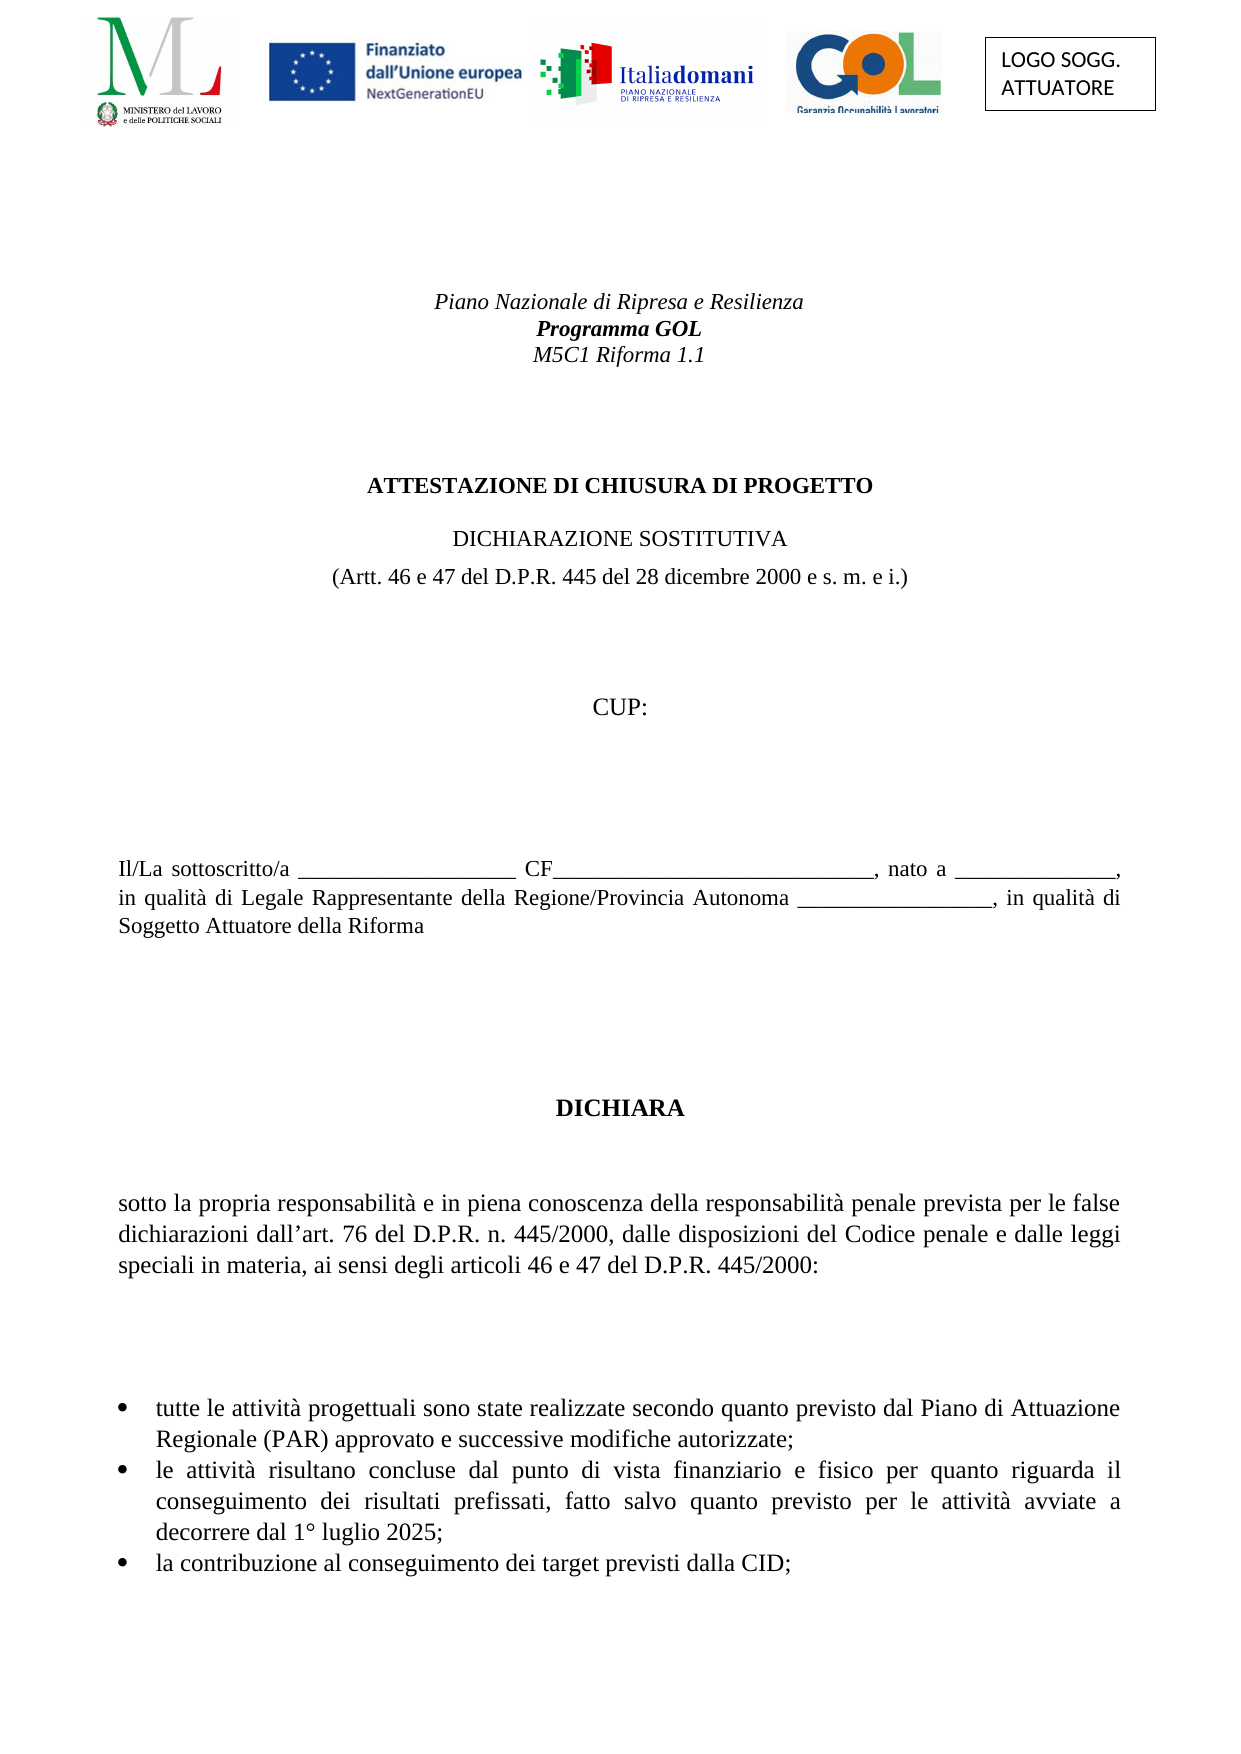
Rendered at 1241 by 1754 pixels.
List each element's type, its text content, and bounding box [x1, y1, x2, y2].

text ATTESTAZIONE DI CHIUSURA DI PROGETTO [118, 473, 1122, 499]
list le attività risultano concluse dal punto di vista finanziario e fisico per quanto riguarda il conseguimento dei risultati prefissati, fatto salvo quanto previsto per le attività avviate a decorrere dal 1° luglio 2025; [118, 1455, 1122, 1546]
text DICHIARA [118, 1093, 1122, 1121]
text Il/La sottoscritto/a ___________________ CF____________________________, nato a ______________, in qualità di Legale Rappresentante della Regione/Provincia Autonoma _________________, in qualità di Soggetto Attuatore della Riforma [118, 855, 1122, 938]
text sotto la propria responsabilità e in piena conoscenza della responsabilità penale prevista per le false dichiarazioni dall’art. 76 del D.P.R. n. 445/2000, dalle disposizioni del Codice penale e dalle leggi speciali in materia, ai sensi degli articoli 46 e 47 del D.P.R. 445/2000: [118, 1188, 1122, 1279]
list la contribuzione al conseguimento dei target previsti dalla CID; [118, 1548, 1122, 1577]
picture [532, 20, 762, 126]
text Programma GOL [118, 314, 1122, 341]
picture [786, 31, 943, 113]
text CUP: [118, 692, 1122, 721]
list tutte le attività progettuali sono state realizzate secondo quanto previsto dal Piano di Attuazione Regionale (PAR) approvato e successive modifiche autorizzate; [118, 1393, 1122, 1453]
text Piano Nazionale di Ripresa e Resilienza [118, 288, 1122, 314]
picture [268, 37, 529, 103]
text DICHIARAZIONE SOSTITUTIVA [118, 524, 1122, 551]
picture [80, 16, 239, 127]
text M5C1 Riforma 1.1 [118, 341, 1122, 367]
text (Artt. 46 e 47 del D.P.R. 445 del 28 dicembre 2000 e s. m. e i.) [118, 563, 1122, 590]
